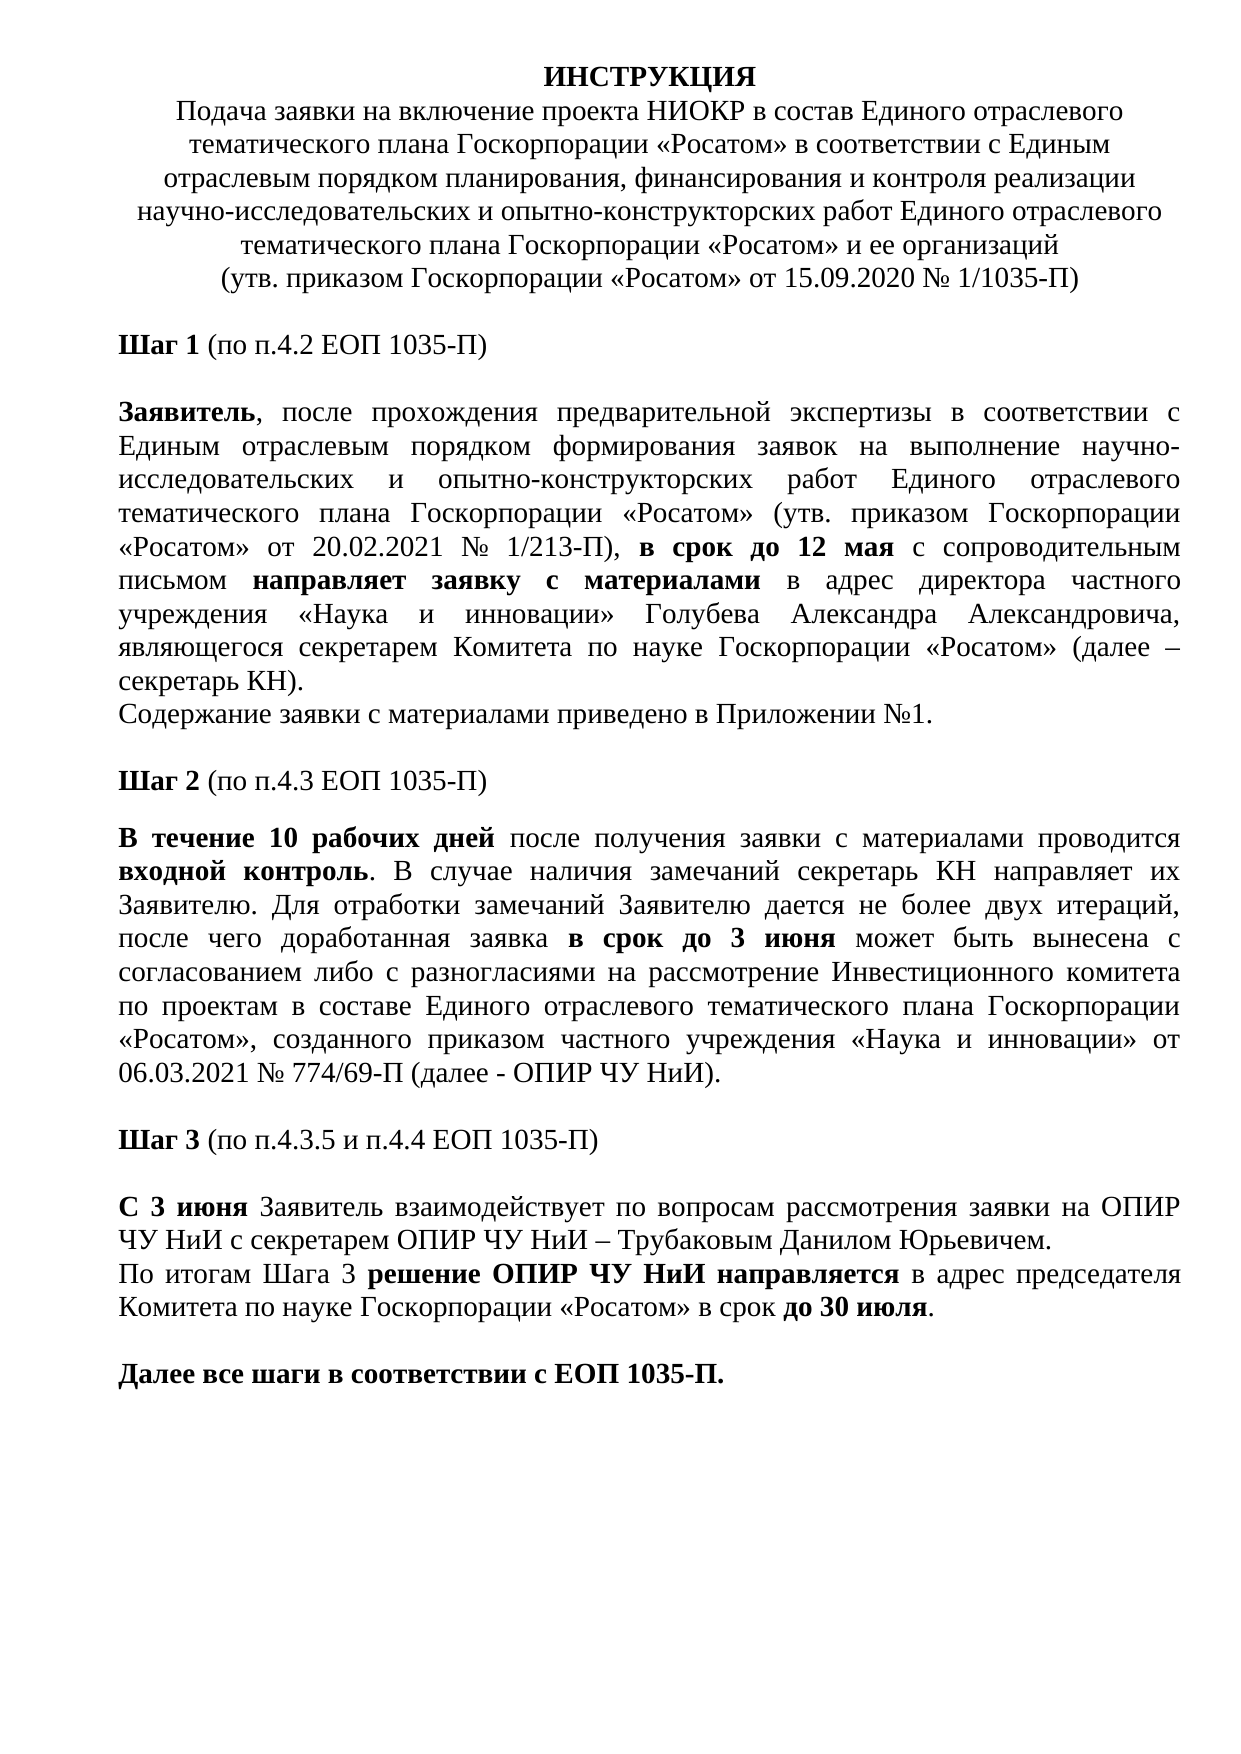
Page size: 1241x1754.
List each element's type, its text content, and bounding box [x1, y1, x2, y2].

text По итогам Шага 3 решение ОПИР ЧУ НиИ направляется в адрес председателя Комитета по науке Госкорпорации «Росатом» в срок до 30 июля. [118, 1256, 1181, 1323]
text Содержание заявки с материалами приведено в Приложении №1. [118, 696, 1181, 730]
text Подача заявки на включение проекта НИОКР в состав Единого отраслевого тематического плана Госкорпорации «Росатом» в соответствии с Единым отраслевым порядком планирования, финансирования и контроля реализации научно-исследовательских и опытно-конструкторских работ Единого отраслевого тематического плана Госкорпорации «Росатом» и ее организаций [118, 93, 1181, 260]
text ИНСТРУКЦИЯ [118, 59, 1181, 93]
text Шаг 1 (по п.4.2 ЕОП 1035-П) [118, 327, 1181, 361]
text Заявитель, после прохождения предварительной экспертизы в соответствии с Единым отраслевым порядком формирования заявок на выполнение научно-исследовательских и опытно-конструкторских работ Единого отраслевого тематического плана Госкорпорации «Росатом» (утв. приказом Госкорпорации «Росатом» от 20.02.2021 № 1/213-П), в срок до 12 мая с сопроводительным письмом направляет заявку с материалами в адрес директора частного учреждения «Наука и инновации» Голубева Александра Александровича, являющегося секретарем Комитета по науке Госкорпорации «Росатом» (далее – секретарь КН). [118, 394, 1181, 696]
text С 3 июня Заявитель взаимодействует по вопросам рассмотрения заявки на ОПИР ЧУ НиИ с секретарем ОПИР ЧУ НиИ – Трубаковым Данилом Юрьевичем. [118, 1189, 1181, 1256]
text Шаг 3 (по п.4.3.5 и п.4.4 ЕОП 1035-П) [118, 1122, 1181, 1155]
text В течение 10 рабочих дней после получения заявки с материалами проводится входной контроль. В случае наличия замечаний секретарь КН направляет их Заявителю. Для отработки замечаний Заявителю дается не более двух итераций, после чего доработанная заявка в срок до 3 июня может быть вынесена с согласованием либо с разногласиями на рассмотрение Инвестиционного комитета по проектам в составе Единого отраслевого тематического плана Госкорпорации «Росатом», созданного приказом частного учреждения «Наука и инновации» от 06.03.2021 № 774/69-П (далее - ОПИР ЧУ НиИ). [118, 820, 1181, 1088]
text (утв. приказом Госкорпорации «Росатом» от 15.09.2020 № 1/1035-П) [118, 260, 1181, 294]
text Шаг 2 (по п.4.3 ЕОП 1035-П) [118, 763, 1181, 797]
text Далее все шаги в соответствии с ЕОП 1035-П. [118, 1357, 1181, 1390]
